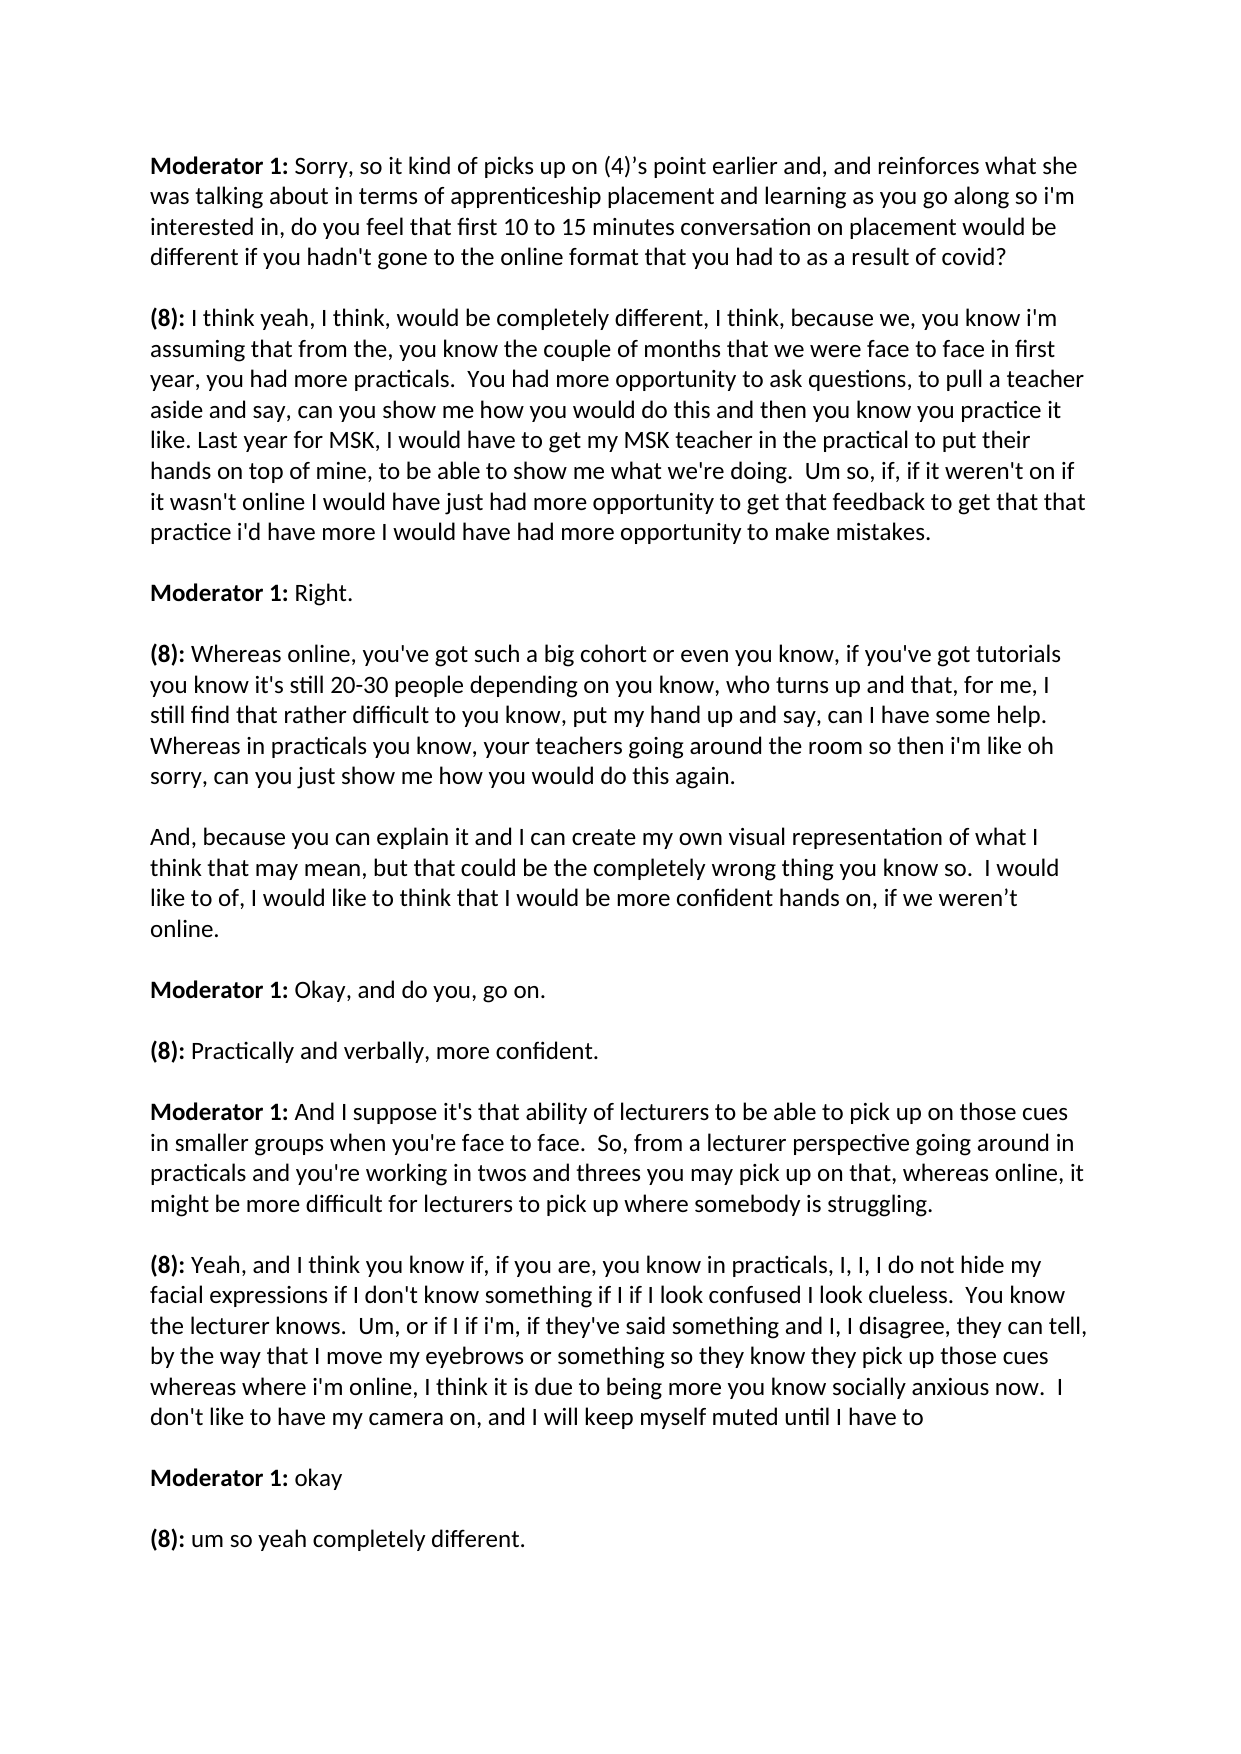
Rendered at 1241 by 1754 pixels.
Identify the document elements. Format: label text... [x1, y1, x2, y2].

text Moderator 1: Okay, and do you, go on. [150, 974, 1090, 1004]
text And, because you can explain it and I can create my own visual representation of what I think that may mean, but that could be the completely wrong thing you know so. I would like to of, I would like to think that I would be more confident hands on, if we weren’t online. [150, 821, 1090, 943]
text (8): Whereas online, you've got such a big cohort or even you know, if you've got tutorials you know it's still 20-30 people depending on you know, who turns up and that, for me, I still find that rather difficult to you know, put my hand up and say, can I have some help. Whereas in practicals you know, your teachers going around the room so then i'm like oh sorry, can you just show me how you would do this again. [150, 638, 1090, 791]
text Moderator 1: Sorry, so it kind of picks up on (4)’s point earlier and, and reinforces what she was talking about in terms of apprenticeship placement and learning as you go along so i'm interested in, do you feel that first 10 to 15 minutes conversation on placement would be different if you hadn't gone to the online format that you had to as a result of covid? [150, 150, 1090, 272]
text Moderator 1: Right. [150, 577, 1090, 608]
text (8): Yeah, and I think you know if, if you are, you know in practicals, I, I, I do not hide my facial expressions if I don't know something if I if I look confused I look clueless. You know the lecturer knows. Um, or if I if i'm, if they've said something and I, I disagree, they can tell, by the way that I move my eyebrows or something so they know they pick up those cues whereas where i'm online, I think it is due to being more you know socially anxious now. I don't like to have my camera on, and I will keep myself muted until I have to [150, 1249, 1090, 1432]
text (8): I think yeah, I think, would be completely different, I think, because we, you know i'm assuming that from the, you know the couple of months that we were face to face in first year, you had more practicals. You had more opportunity to ask questions, to pull a teacher aside and say, can you show me how you would do this and then you know you practice it like. Last year for MSK, I would have to get my MSK teacher in the practical to put their hands on top of mine, to be able to show me what we're doing. Um so, if, if it weren't on if it wasn't online I would have just had more opportunity to get that feedback to get that that practice i'd have more I would have had more opportunity to make mistakes. [150, 303, 1090, 547]
text Moderator 1: okay [150, 1462, 1090, 1493]
text (8): um so yeah completely different. [150, 1523, 1090, 1554]
text Moderator 1: And I suppose it's that ability of lecturers to be able to pick up on those cues in smaller groups when you're face to face. So, from a lecturer perspective going around in practicals and you're working in twos and threes you may pick up on that, whereas online, it might be more difficult for lecturers to pick up where somebody is struggling. [150, 1096, 1090, 1218]
text (8): Practically and verbally, more confident. [150, 1035, 1090, 1066]
